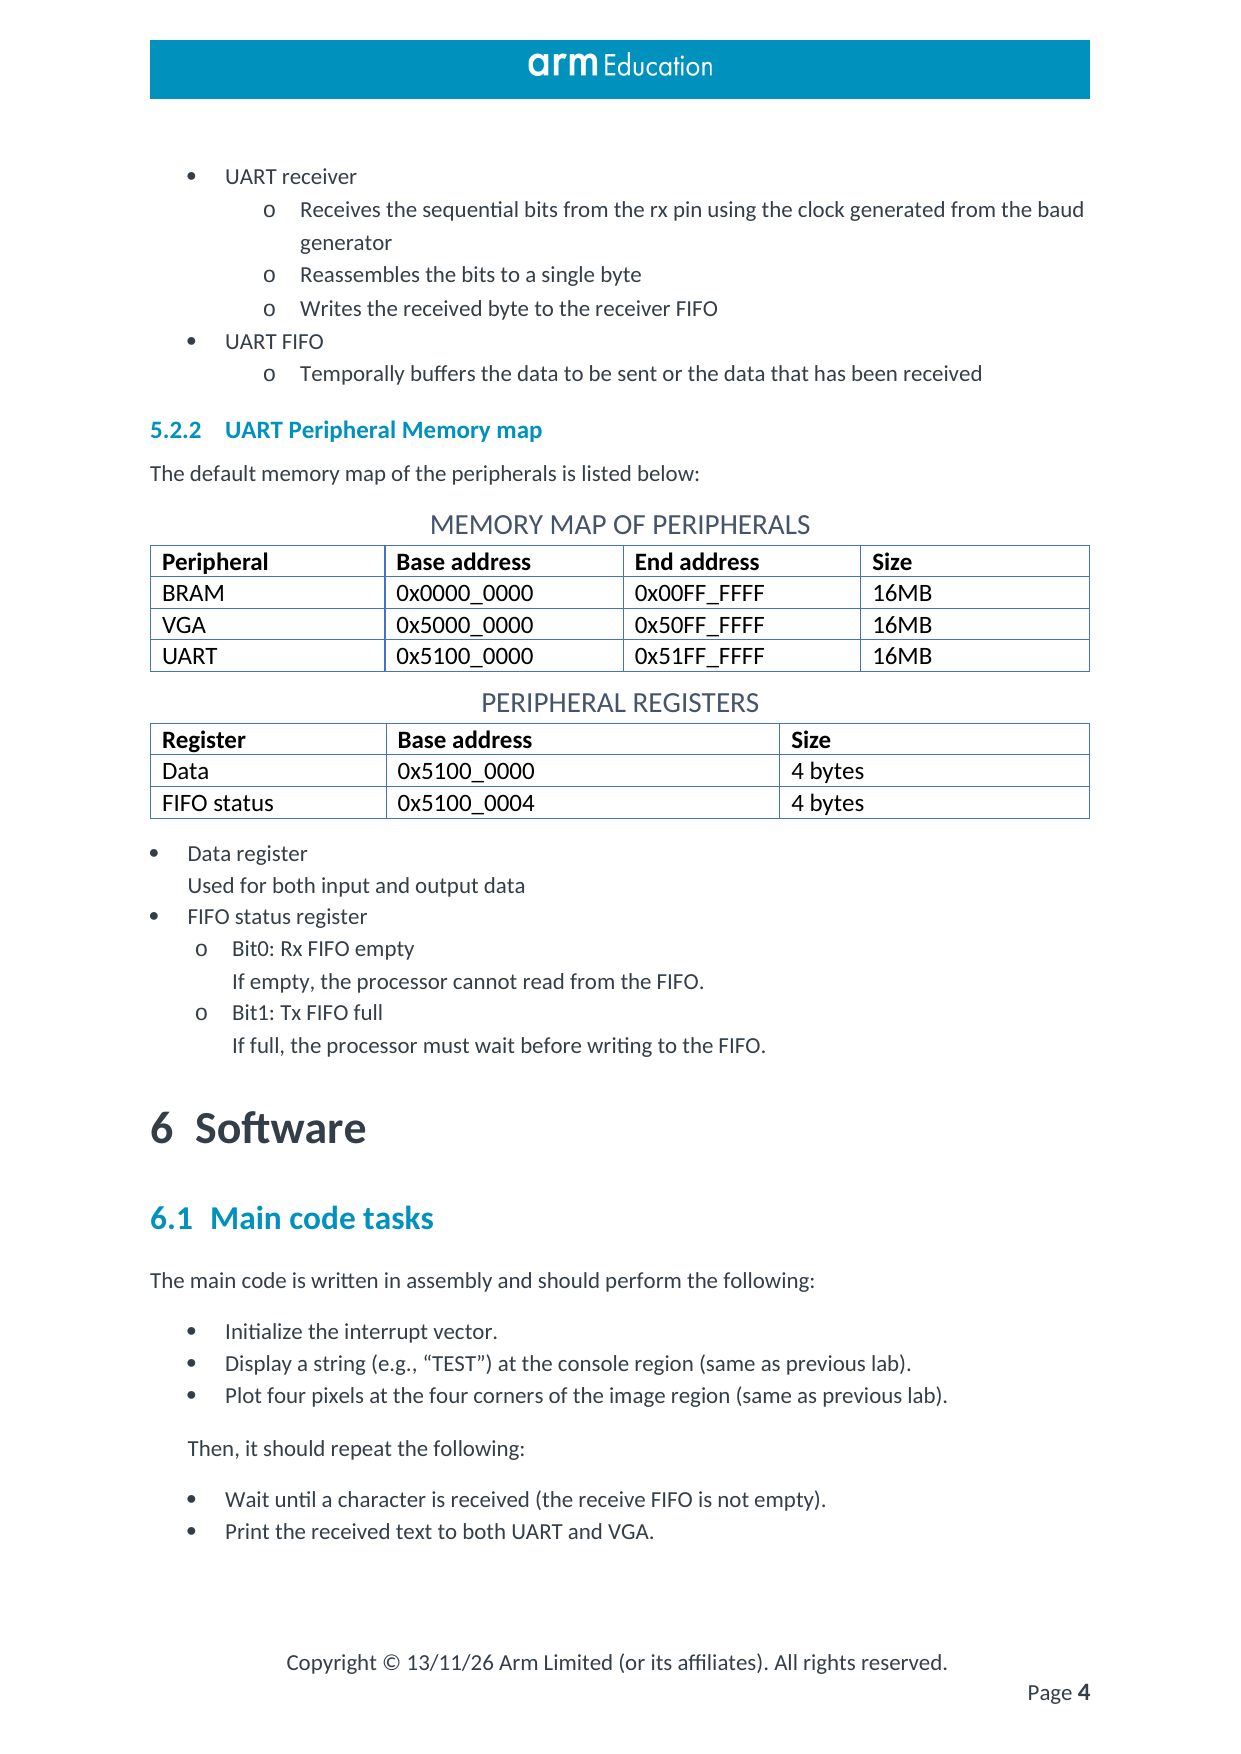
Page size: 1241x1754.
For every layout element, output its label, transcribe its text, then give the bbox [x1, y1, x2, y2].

list Receives the sequential bits from the rx pin using the clock generated from the baud generator [262, 195, 1090, 256]
table_cell 16MB [861, 640, 1089, 671]
table_header End address [624, 546, 860, 576]
table_cell 0x51FF_FFFF [624, 640, 860, 671]
table_cell 0x5100_0000 [386, 640, 623, 671]
picture [554, 54, 566, 75]
picture [675, 58, 679, 75]
table_cell 0x5100_0000 [387, 755, 779, 786]
list Display a string (e.g., “TEST”) at the console region (same as previous lab). [187, 1349, 1090, 1377]
list UART receiver [187, 162, 1090, 191]
table_cell 4 bytes [780, 755, 1089, 786]
table_cell UART [151, 640, 384, 671]
text The default memory map of the peripherals is listed below: [150, 459, 1090, 487]
list Wait until a character is received (the receive FIFO is not empty). [187, 1485, 1090, 1513]
table_header Peripheral [151, 546, 384, 576]
table_header Base address [386, 546, 623, 576]
list If full, the processor must wait before writing to the FIFO. [232, 1031, 1090, 1059]
table_cell 0x00FF_FFFF [624, 577, 860, 608]
table_cell 0x5000_0000 [386, 609, 623, 639]
list Plot four pixels at the four corners of the image region (same as previous lab). [187, 1381, 1090, 1409]
picture [606, 55, 615, 75]
table_header Size [780, 724, 1089, 754]
text Then, it should repeat the following: [187, 1434, 1090, 1462]
picture [529, 54, 548, 75]
list Bit0: Rx FIFO empty [194, 934, 1090, 963]
list Bit1: Tx FIFO full [194, 998, 1090, 1027]
table_cell 0x50FF_FFFF [624, 609, 860, 639]
table_cell 4 bytes [780, 787, 1089, 817]
list FIFO status register [150, 902, 1090, 930]
table_header Size [861, 546, 1089, 576]
subtitle Software [150, 1099, 1090, 1155]
table_header Register [151, 724, 386, 754]
text MEMORY MAP OF PERIPHERALS [150, 506, 1090, 542]
list Data register [150, 839, 1090, 867]
list Reassembles the bits to a single byte [262, 260, 1090, 289]
list Writes the received byte to the receiver FIFO [262, 294, 1090, 323]
table_cell 0x0000_0000 [386, 577, 623, 608]
table_header Base address [387, 724, 779, 754]
list Used for both input and output data [187, 872, 1090, 899]
list Temporally buffers the data to be sent or the data that has been received [262, 359, 1090, 389]
text The main code is written in assembly and should perform the following: [150, 1266, 1090, 1294]
table_cell 0x5100_0004 [387, 787, 779, 817]
subtitle Main code tasks [150, 1197, 1090, 1237]
table_cell Data [151, 755, 386, 786]
table_cell 16MB [861, 609, 1089, 639]
list Initialize the interrupt vector. [187, 1317, 1090, 1345]
text PERIPHERAL REGISTERS [150, 684, 1090, 720]
subtitle UART Peripheral Memory map [150, 414, 1090, 444]
list Print the received text to both UART and VGA. [187, 1517, 1090, 1545]
table_cell BRAM [151, 577, 384, 608]
table_cell 16MB [861, 577, 1089, 608]
picture [570, 54, 597, 75]
list If empty, the processor cannot read from the FIFO. [232, 967, 1090, 996]
list UART FIFO [187, 327, 1090, 355]
table_cell FIFO status [151, 787, 386, 817]
table_cell VGA [151, 609, 384, 639]
